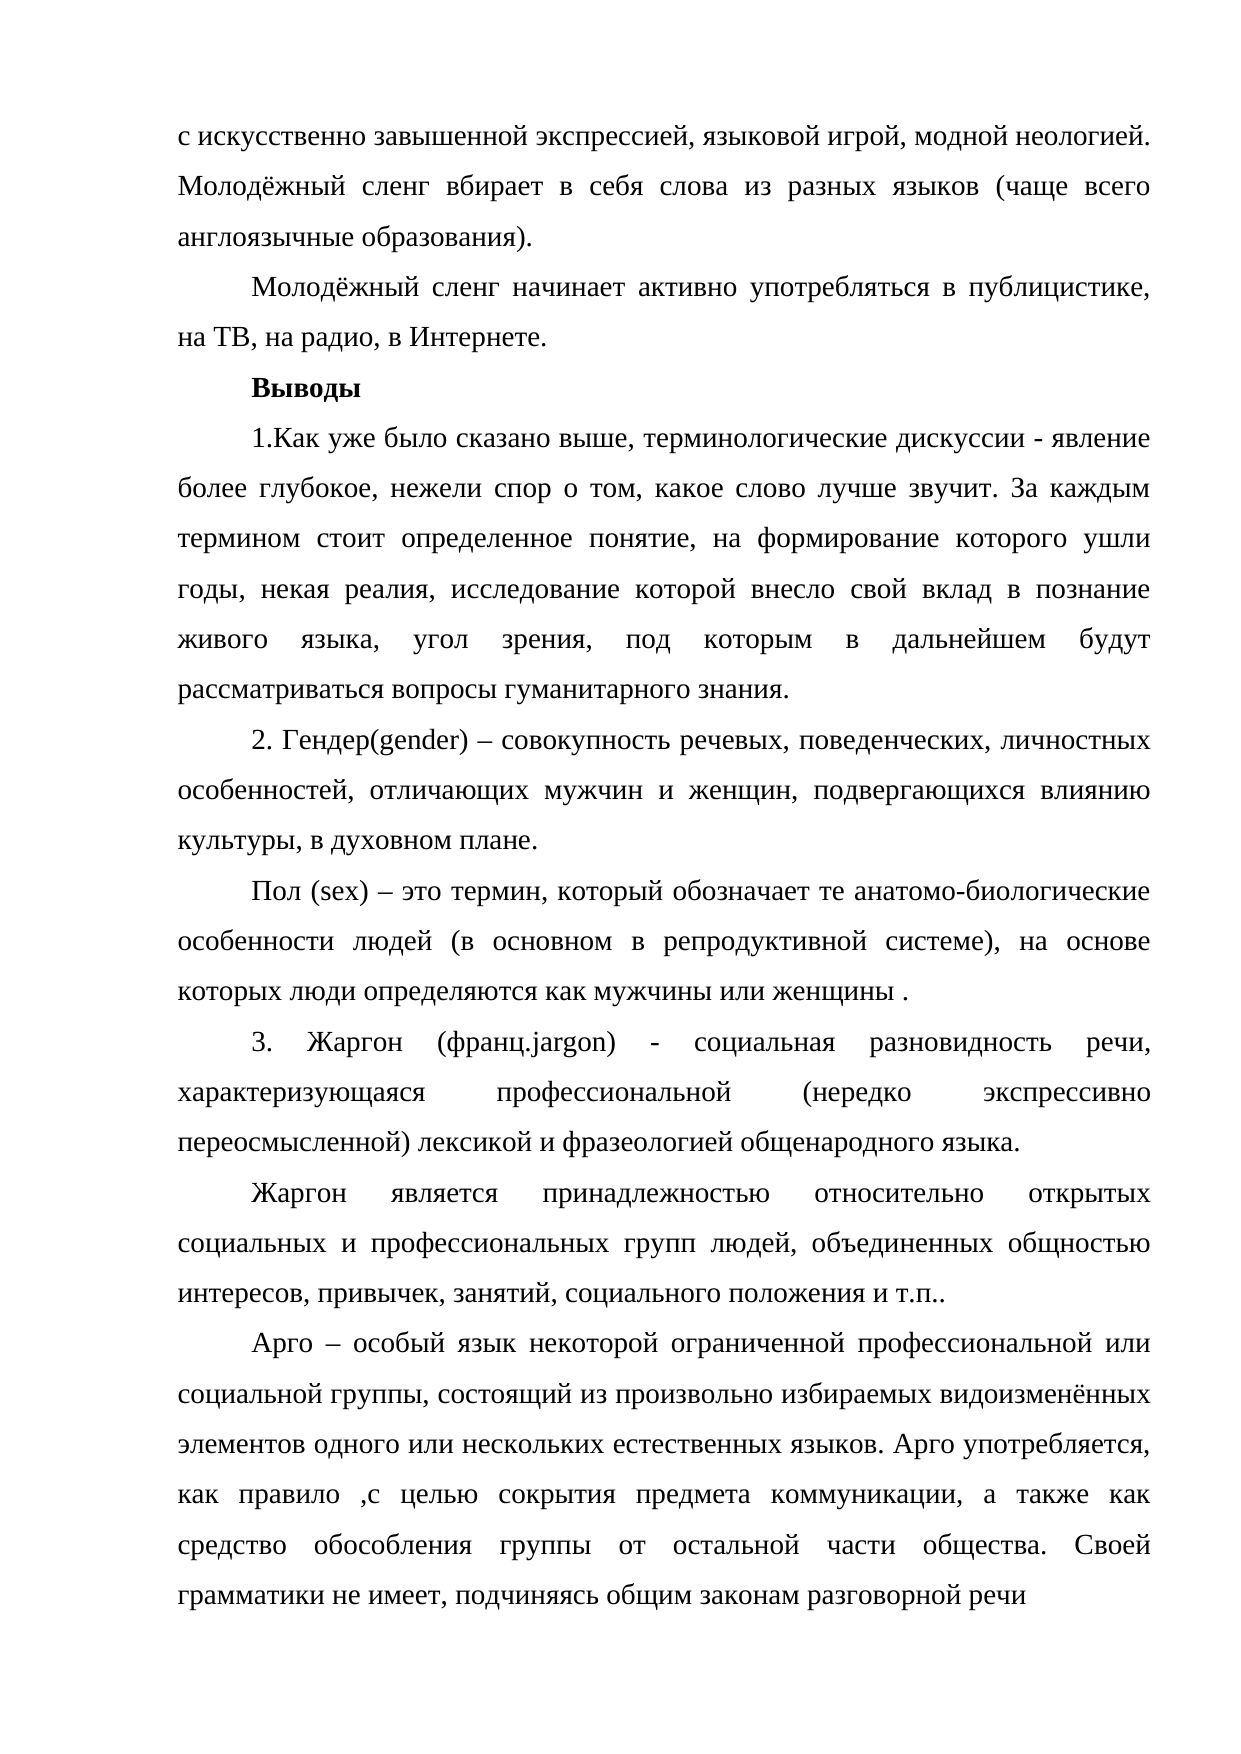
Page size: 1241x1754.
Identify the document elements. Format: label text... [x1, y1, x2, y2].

text 2. Гендер(gender) – совокупность речевых, поведенческих, личностных особенностей, отличающих мужчин и женщин, подвергающихся влиянию культуры, в духовном плане. [177, 722, 1152, 856]
text 1.Как уже было сказано выше, терминологические дискуссии - явление более глубокое, нежели спор о том, какое слово лучше звучит. За каждым термином стоит определенное понятие, на формирование которого ушли годы, некая реалия, исследование которой внесло свой вклад в познание живого языка, угол зрения, под которым в дальнейшем будут рассматриваться вопросы гуманитарного знания. [177, 420, 1152, 705]
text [177, 118, 1152, 252]
text Арго – особый язык некоторой ограниченной профессиональной или социальной группы, состоящий из произвольно избираемых видоизменённых элементов одного или нескольких естественных языков. Арго употребляется, как правило ,с целью сокрытия предмета коммуникации, а также как средство обособления группы от остальной части общества. Своей грамматики не имеет, подчиняясь общим законам разговорной речи [177, 1326, 1152, 1611]
text Жаргон является принадлежностью относительно открытых социальных и профессиональных групп людей, объединенных общностью интересов, привычек, занятий, социального положения и т.п.. [177, 1175, 1152, 1309]
text Выводы [177, 370, 1152, 403]
text 3. Жаргон (франц.jargon) - социальная разновидность речи, характеризующаяся профессиональной (нередко экспрессивно переосмысленной) лексикой и фразеологией общенародного языка. [177, 1024, 1152, 1158]
text Пол (sex) – это термин, который обозначает те анатомо-биологические особенности людей (в основном в репродуктивной системе), на основе которых люди определяются как мужчины или женщины . [177, 873, 1152, 1007]
text Молодёжный сленг начинает активно употребляться в публицистике, на ТВ, на радио, в Интернете. [177, 269, 1152, 353]
